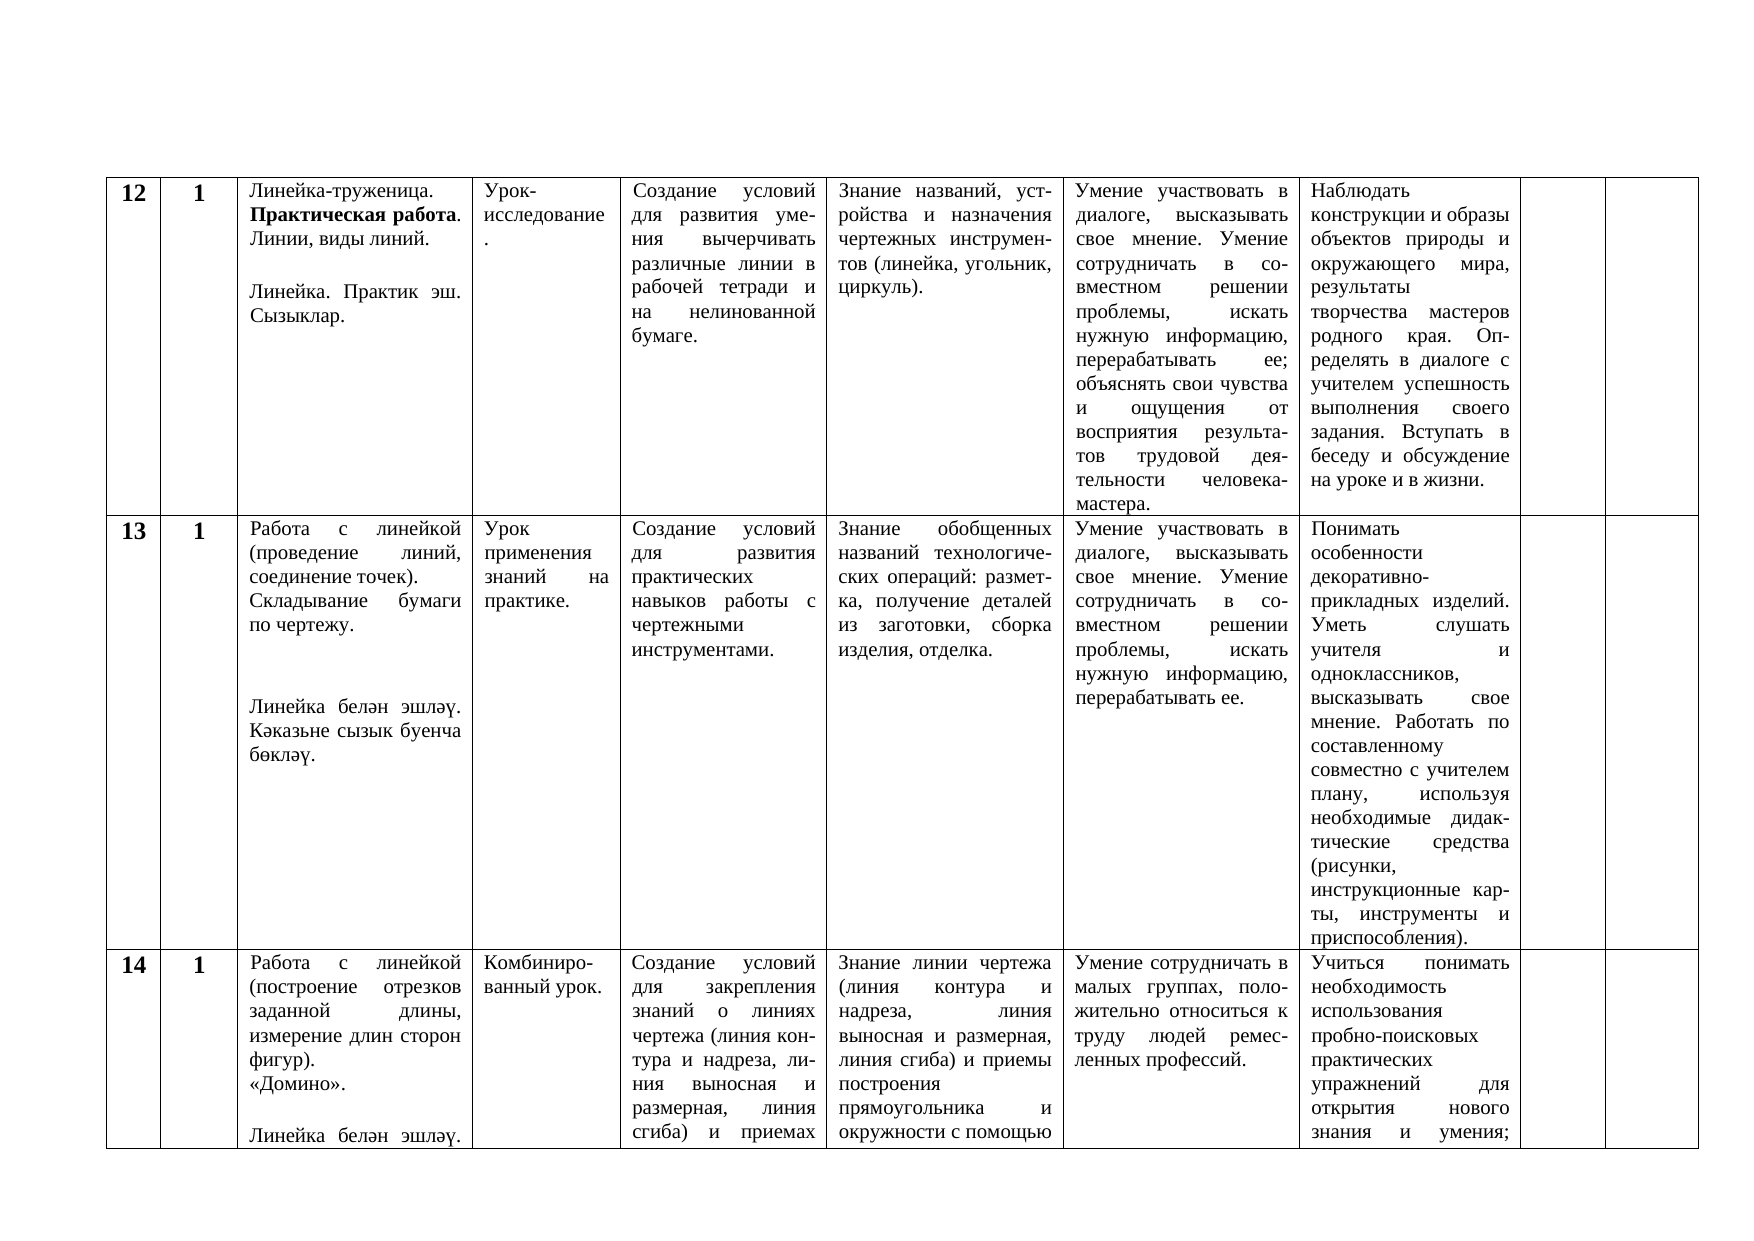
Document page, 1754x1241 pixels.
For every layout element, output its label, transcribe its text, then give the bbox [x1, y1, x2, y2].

table_cell Линейка-труженица. Практическая работа. Линии, виды линий. Линейка. Практик эш. Сызыклар. [238, 178, 472, 515]
table_cell [1521, 178, 1605, 515]
table_cell Урок применения знаний на практике. [473, 516, 620, 949]
table_cell 14 [107, 950, 160, 1147]
table_cell 12 [107, 178, 160, 515]
table_cell 1 [161, 950, 237, 1147]
table_cell Наблюдать конструкции и образы объектов природы и окружающего мира, результаты творчества мастеров родного края. Определять в диалоге с учителем успешность выполнения своего задания. Вступать в беседу и обсуждение на уроке и в жизни. [1300, 178, 1520, 515]
table_cell [1521, 950, 1605, 1147]
table_cell [1606, 178, 1698, 515]
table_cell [238, 950, 472, 1147]
table_cell [1606, 950, 1698, 1147]
table_cell 1 [161, 178, 237, 515]
table_cell Создание условий для развития практических навыков работы с чертежными инструментами. [621, 516, 826, 949]
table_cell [827, 950, 1063, 1147]
table_cell [1521, 516, 1605, 949]
table_cell Работа с линейкой (проведение линий, соединение точек). Складывание бумаги по чертежу. Линейка белән эшләү. Кәказьне сызык буенча бөкләү. [238, 516, 472, 949]
table_cell Знание обобщенных названий технологических операций: разметка, получение деталей из заготовки, сборка изделия, отделка. [827, 516, 1063, 949]
table_cell 1 [161, 516, 237, 949]
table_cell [1064, 950, 1299, 1147]
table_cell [1300, 950, 1520, 1147]
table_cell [473, 950, 620, 1147]
table_cell Создание условий для развития умения вычерчивать различные линии в рабочей тетради и на нелинованной бумаге. [621, 178, 826, 515]
table_cell 13 [107, 516, 160, 949]
table_cell Знание названий, устройства и назначения чертежных инструментов (линейка, угольник, циркуль). [827, 178, 1063, 515]
table_cell Умение участвовать в диалоге, высказывать свое мнение. Умение сотрудничать в совместном решении проблемы, искать нужную информацию, перерабатывать ее; объяснять свои чувства и ощущения от восприятия результатов трудовой деятельности человека-мастера. [1064, 178, 1299, 515]
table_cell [621, 950, 826, 1147]
table_cell Умение участвовать в диалоге, высказывать свое мнение. Умение сотрудничать в совместном решении проблемы, искать нужную информацию, перерабатывать ее. [1064, 516, 1299, 949]
table_cell [1606, 516, 1698, 949]
table_cell Понимать особенности декоративно-прикладных изделий. Уметь слушать учителя и одноклассников, высказывать свое мнение. Работать по составленному совместно с учителем плану, используя необходимые дидактические средства (рисунки, инструкционные карты, инструменты и приспособления). [1300, 516, 1520, 949]
table_cell Урок-исследование. [473, 178, 620, 515]
